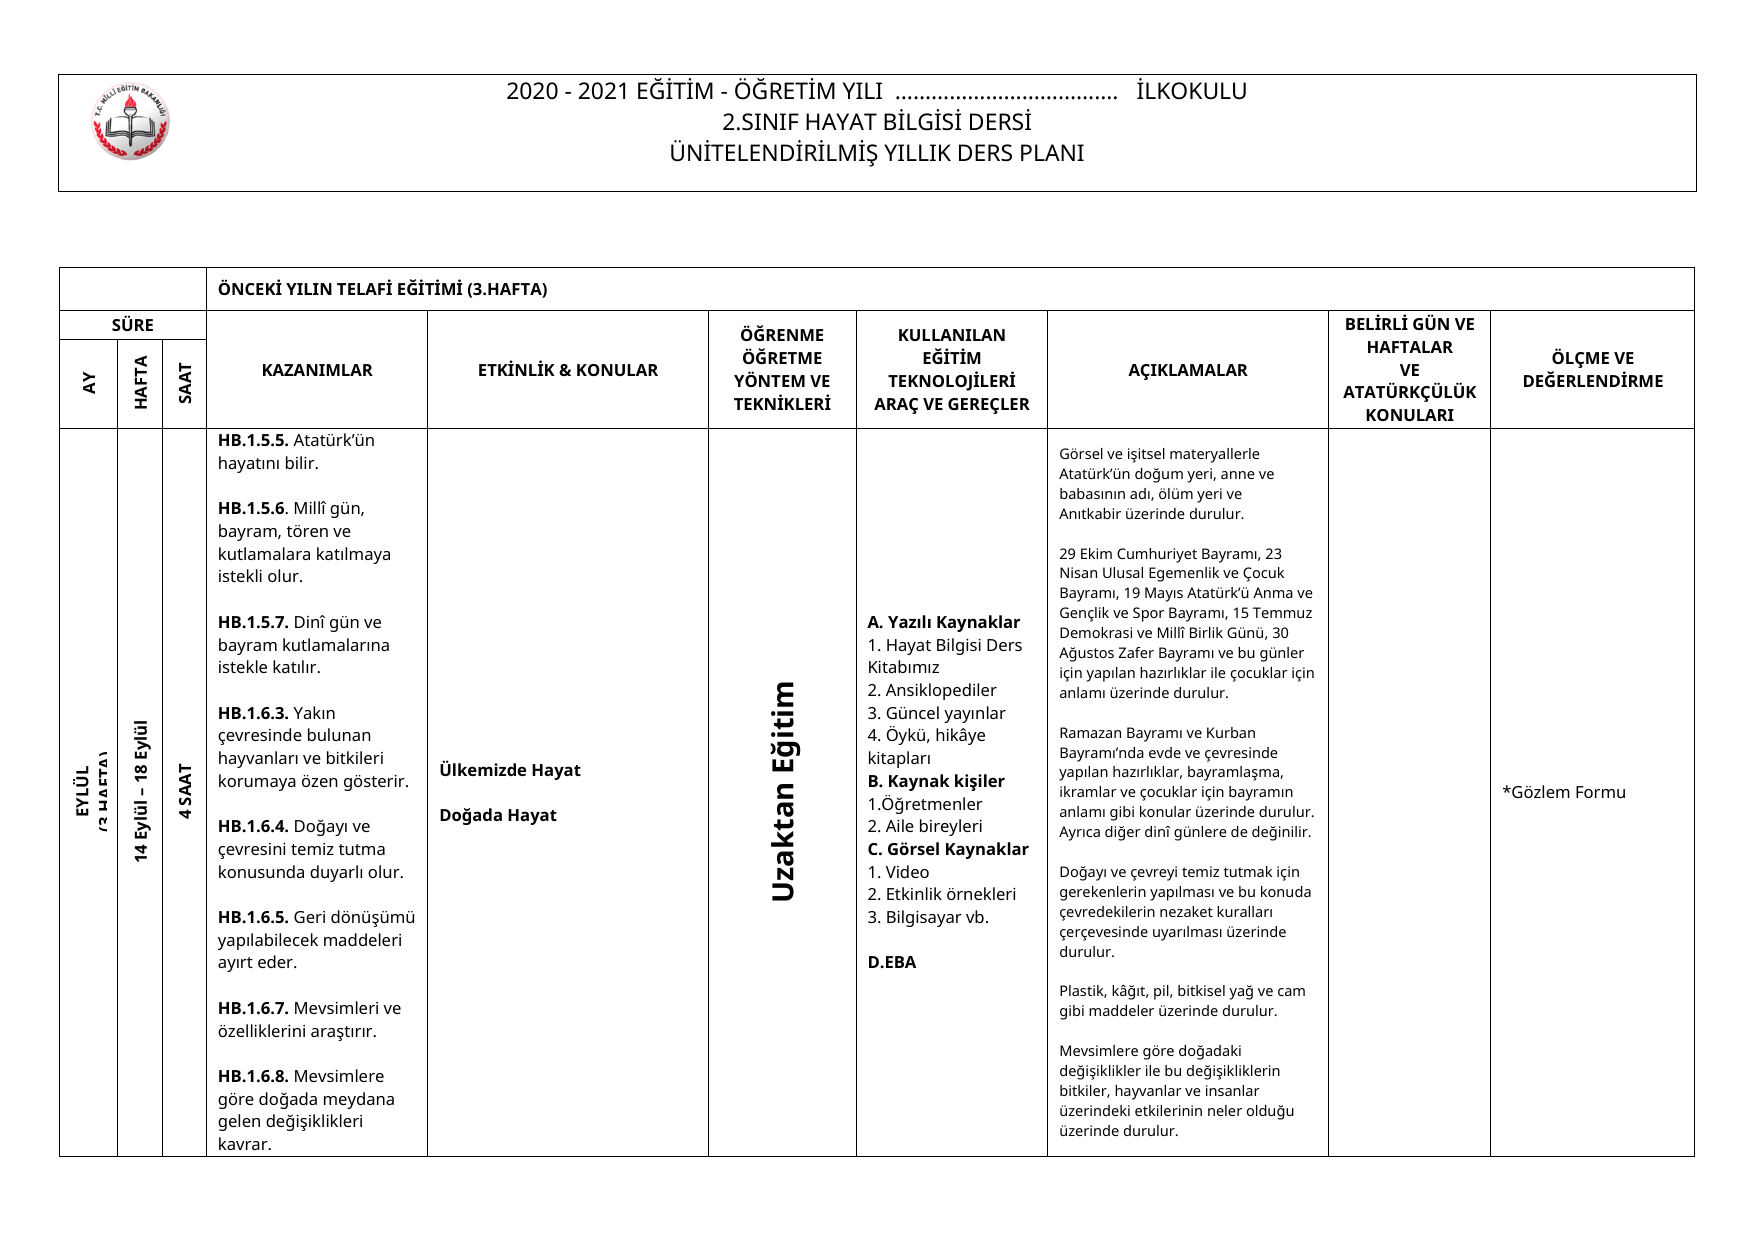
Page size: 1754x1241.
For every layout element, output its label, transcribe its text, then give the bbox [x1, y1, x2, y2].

table_cell ÖLÇME VE DEĞERLENDİRME [1491, 311, 1694, 428]
table_cell Görsel ve işitsel materyallerle Atatürk’ün doğum yeri, anne ve babasının adı, ölüm yeri ve Anıtkabir üzerinde durulur. 29 Ekim Cumhuriyet Bayramı, 23 Nisan Ulusal Egemenlik ve Çocuk Bayramı, 19 Mayıs Atatürk’ü Anma ve Gençlik ve Spor Bayramı, 15 Temmuz Demokrasi ve Millî Birlik Günü, 30 Ağustos Zafer Bayramı ve bu günler için yapılan hazırlıklar ile çocuklar için anlamı üzerinde durulur. Ramazan Bayramı ve Kurban Bayramı’nda evde ve çevresinde yapılan hazırlıklar, bayramlaşma, ikramlar ve çocuklar için bayramın anlamı gibi konular üzerinde durulur. Ayrıca diğer dinî günlere de değinilir. Doğayı ve çevreyi temiz tutmak için gerekenlerin yapılması ve bu konuda çevredekilerin nezaket kuralları çerçevesinde uyarılması üzerinde durulur. Plastik, kâğıt, pil, bitkisel yağ ve cam gibi maddeler üzerinde durulur. Mevsimlere göre doğadaki değişiklikler ile bu değişikliklerin bitkiler, hayvanlar ve insanlar üzerindeki etkilerinin neler olduğu üzerinde durulur. [1048, 429, 1328, 1156]
table_cell KAZANIMLAR [207, 311, 427, 428]
table_cell AY [60, 340, 117, 428]
table_cell BELİRLİ GÜN VE HAFTALAR VE ATATÜRKÇÜLÜK KONULARI [1329, 311, 1490, 428]
table_header ÖNCEKİ YILIN TELAFİ EĞİTİMİ (3.HAFTA) [207, 268, 1694, 310]
table_cell 4 SAAT [163, 429, 206, 1156]
table_cell 14 Eylül – 18 Eylül [118, 429, 162, 1156]
table_cell HB.1.5.5. Atatürk’ün hayatını bilir. HB.1.5.6. Millî gün, bayram, tören ve kutlamalara katılmaya istekli olur. HB.1.5.7. Dinî gün ve bayram kutlamalarına istekle katılır. HB.1.6.3. Yakın çevresinde bulunan hayvanları ve bitkileri korumaya özen gösterir. HB.1.6.4. Doğayı ve çevresini temiz tutma konusunda duyarlı olur. HB.1.6.5. Geri dönüşümü yapılabilecek maddeleri ayırt eder. HB.1.6.7. Mevsimleri ve özelliklerini araştırır. HB.1.6.8. Mevsimlere göre doğada meydana gelen değişiklikleri kavrar. [207, 429, 427, 1156]
table_cell KULLANILAN EĞİTİM TEKNOLOJİLERİ ARAÇ VE GEREÇLER [857, 311, 1047, 428]
table_cell ETKİNLİK & KONULAR [428, 311, 708, 428]
table_cell SAAT [163, 340, 206, 428]
table_cell *Gözlem Formu [1491, 429, 1694, 1156]
table_cell Uzaktan Eğitim [709, 429, 856, 1156]
table_cell ÖĞRENME ÖĞRETME YÖNTEM VE TEKNİKLERİ [709, 311, 856, 428]
table_cell SÜRE [60, 311, 206, 338]
table_cell EYLÜL (3.HAFTA) [60, 429, 117, 1156]
table_cell AÇIKLAMALAR [1048, 311, 1328, 428]
table_cell [1329, 429, 1490, 1156]
table_header [60, 268, 206, 310]
picture [85, 77, 175, 167]
table_cell Ülkemizde Hayat Doğada Hayat [428, 429, 708, 1156]
table_cell HAFTA [118, 340, 162, 428]
table_cell A. Yazılı Kaynaklar 1. Hayat Bilgisi Ders Kitabımız 2. Ansiklopediler 3. Güncel yayınlar 4. Öykü, hikâye kitapları B. Kaynak kişiler 1.Öğretmenler 2. Aile bireyleri C. Görsel Kaynaklar 1. Video 2. Etkinlik örnekleri 3. Bilgisayar vb. D.EBA [857, 429, 1047, 1156]
